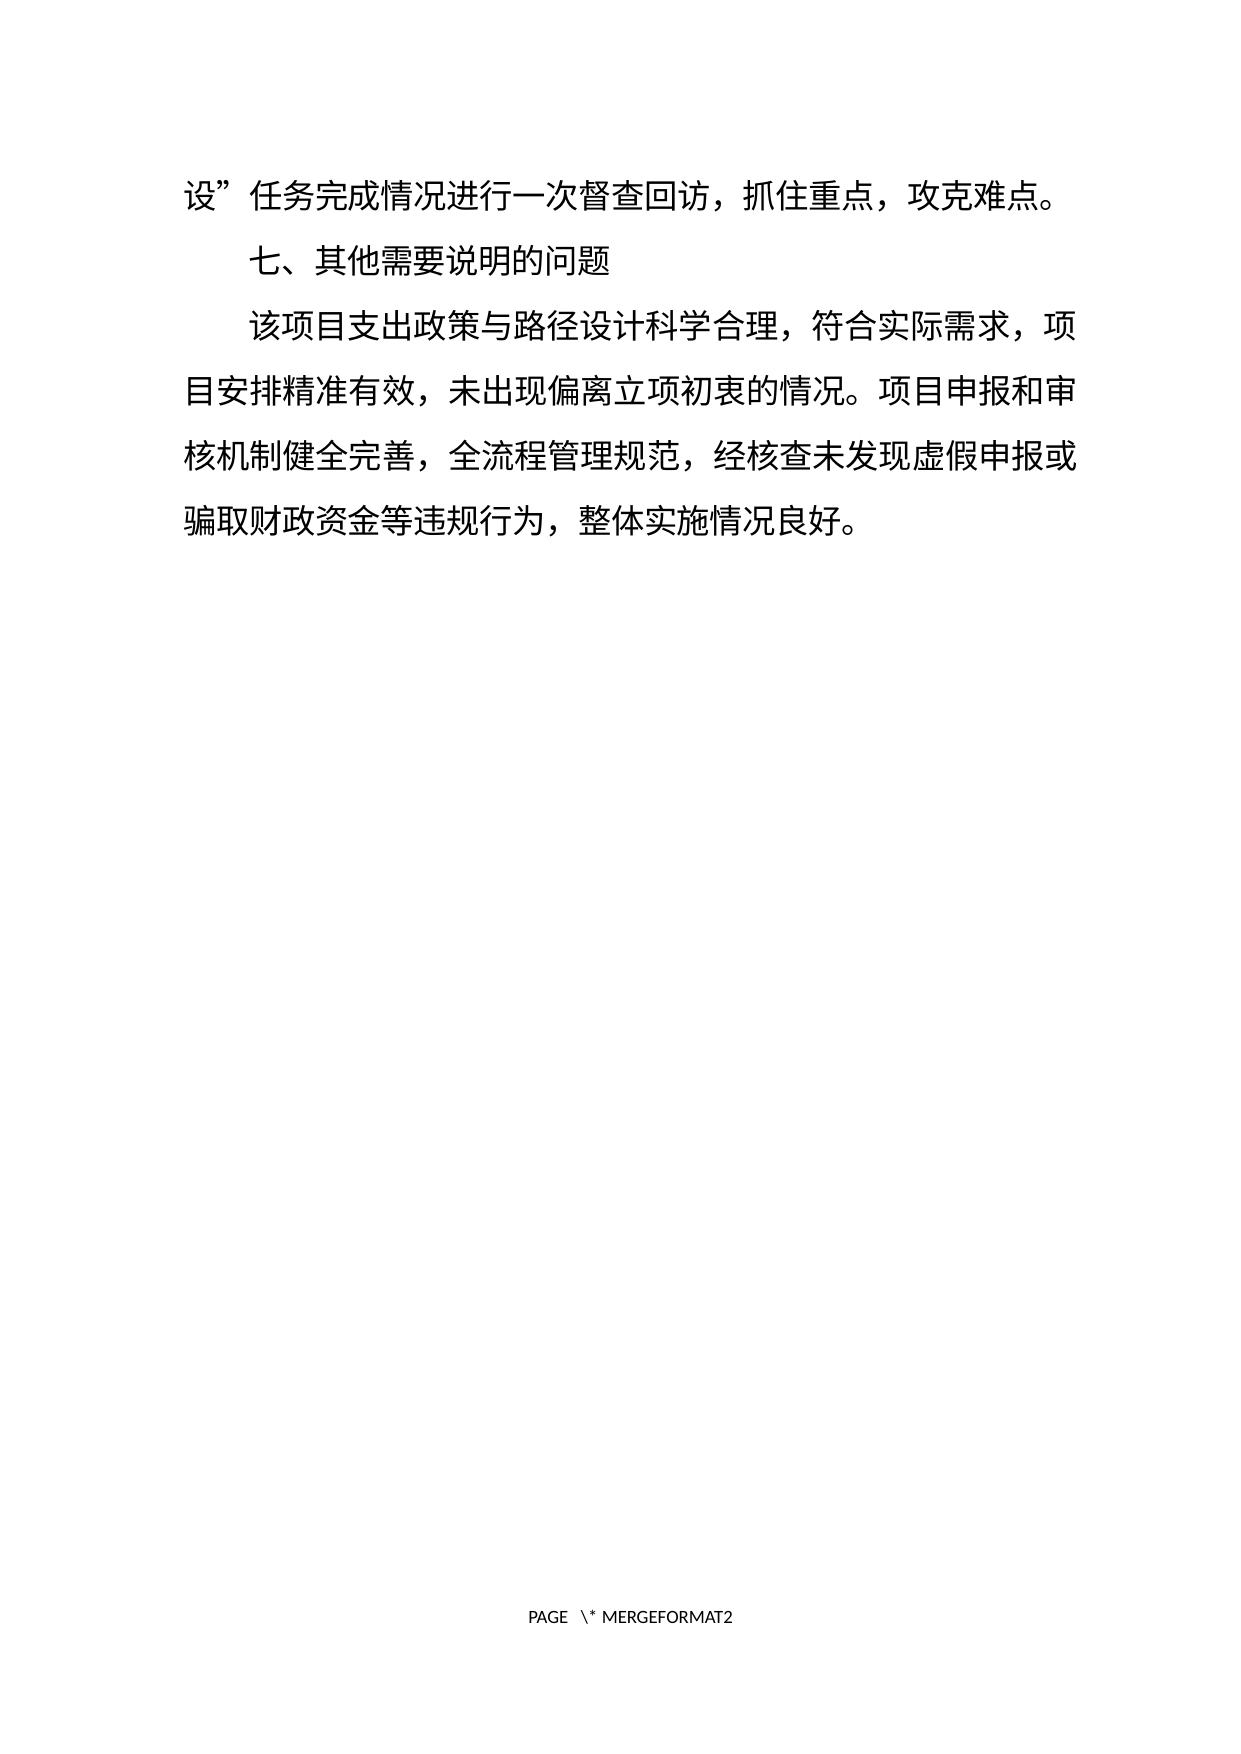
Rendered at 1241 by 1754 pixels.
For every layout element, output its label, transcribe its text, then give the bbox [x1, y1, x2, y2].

text 七、其他需要说明的问题 [183, 227, 1078, 292]
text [183, 162, 1078, 227]
text 该项目支出政策与路径设计科学合理，符合实际需求，项目安排精准有效，未出现偏离立项初衷的情况。项目申报和审核机制健全完善，全流程管理规范，经核查未发现虚假申报或骗取财政资金等违规行为，整体实施情况良好。 [183, 292, 1078, 552]
